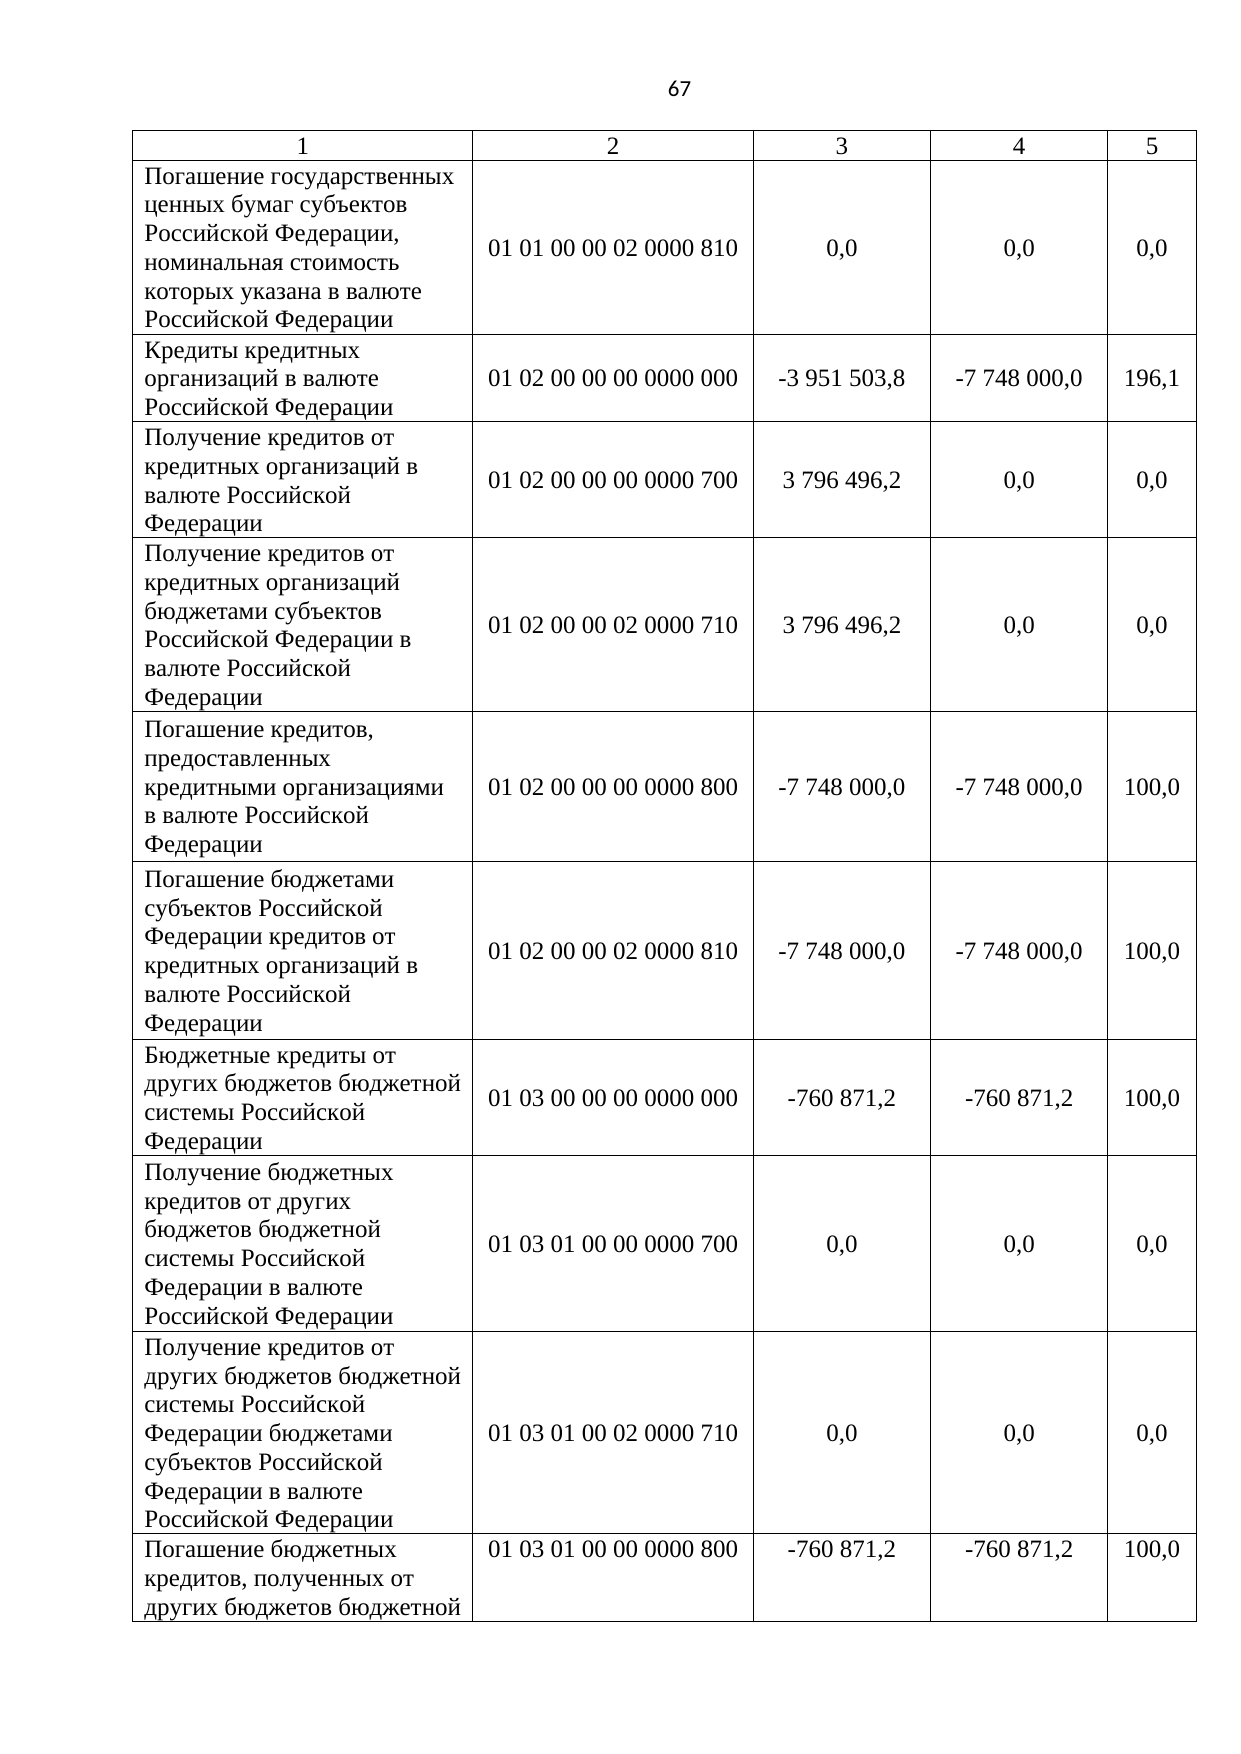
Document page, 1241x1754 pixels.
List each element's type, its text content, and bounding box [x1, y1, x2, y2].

table_cell -7 748 000,0 [931, 712, 1107, 861]
table_cell 0,0 [931, 1156, 1107, 1331]
table_cell 0,0 [1108, 422, 1196, 537]
table_cell Получение кредитов от других бюджетов бюджетной системы Российской Федерации бюджетами субъектов Российской Федерации в валюте Российской Федерации [133, 1332, 472, 1533]
table_cell -760 871,2 [754, 1534, 930, 1621]
table_cell -760 871,2 [931, 1040, 1107, 1155]
table_cell 100,0 [1108, 1534, 1196, 1621]
table_cell 0,0 [754, 161, 930, 333]
table_cell Кредиты кредитных организаций в валюте Российской Федерации [133, 335, 472, 421]
table_cell -7 748 000,0 [931, 335, 1107, 421]
table_cell 01 03 01 00 00 0000 800 [473, 1534, 753, 1621]
table_cell Получение кредитов от кредитных организаций в валюте Российской Федерации [133, 422, 472, 537]
table_header 3 [754, 131, 930, 160]
table_cell Получение бюджетных кредитов от других бюджетов бюджетной системы Российской Федерации в валюте Российской Федерации [133, 1156, 472, 1331]
table_cell -7 748 000,0 [931, 862, 1107, 1039]
table_cell 01 02 00 00 00 0000 800 [473, 712, 753, 861]
table_cell 01 01 00 00 02 0000 810 [473, 161, 753, 333]
table_cell Погашение кредитов, предоставленных кредитными организациями в валюте Российской Федерации [133, 712, 472, 861]
table_cell 0,0 [931, 422, 1107, 537]
table_cell 100,0 [1108, 862, 1196, 1039]
table_cell 0,0 [1108, 538, 1196, 711]
table_cell 196,1 [1108, 335, 1196, 421]
table_cell -760 871,2 [754, 1040, 930, 1155]
table_cell Бюджетные кредиты от других бюджетов бюджетной системы Российской Федерации [133, 1040, 472, 1155]
table_cell 01 02 00 00 02 0000 810 [473, 862, 753, 1039]
table_cell 01 03 01 00 00 0000 700 [473, 1156, 753, 1331]
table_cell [133, 1534, 472, 1621]
table_cell 01 02 00 00 02 0000 710 [473, 538, 753, 711]
table_cell 0,0 [931, 161, 1107, 333]
table_cell 01 02 00 00 00 0000 000 [473, 335, 753, 421]
table_cell Получение кредитов от кредитных организаций бюджетами субъектов Российской Федерации в валюте Российской Федерации [133, 538, 472, 711]
table_header 1 [133, 131, 472, 160]
table_cell -760 871,2 [931, 1534, 1107, 1621]
table_cell 0,0 [754, 1156, 930, 1331]
table_cell Погашение бюджетами субъектов Российской Федерации кредитов от кредитных организаций в валюте Российской Федерации [133, 862, 472, 1039]
table_cell 0,0 [754, 1332, 930, 1533]
table_cell 0,0 [1108, 1332, 1196, 1533]
table_cell 100,0 [1108, 712, 1196, 861]
table_cell -7 748 000,0 [754, 862, 930, 1039]
table_cell Погашение государственных ценных бумаг субъектов Российской Федерации, номинальная стоимость которых указана в валюте Российской Федерации [133, 161, 472, 333]
table_cell 01 03 00 00 00 0000 000 [473, 1040, 753, 1155]
table_cell 0,0 [931, 1332, 1107, 1533]
table_cell 100,0 [1108, 1040, 1196, 1155]
table_cell -7 748 000,0 [754, 712, 930, 861]
table_cell 0,0 [1108, 1156, 1196, 1331]
table_header 4 [931, 131, 1107, 160]
table_cell 0,0 [931, 538, 1107, 711]
table_header 5 [1108, 131, 1196, 160]
table_header 2 [473, 131, 753, 160]
table_cell 3 796 496,2 [754, 422, 930, 537]
table_cell 01 03 01 00 02 0000 710 [473, 1332, 753, 1533]
table_cell 3 796 496,2 [754, 538, 930, 711]
table_cell 0,0 [1108, 161, 1196, 333]
table_cell -3 951 503,8 [754, 335, 930, 421]
table_cell 01 02 00 00 00 0000 700 [473, 422, 753, 537]
